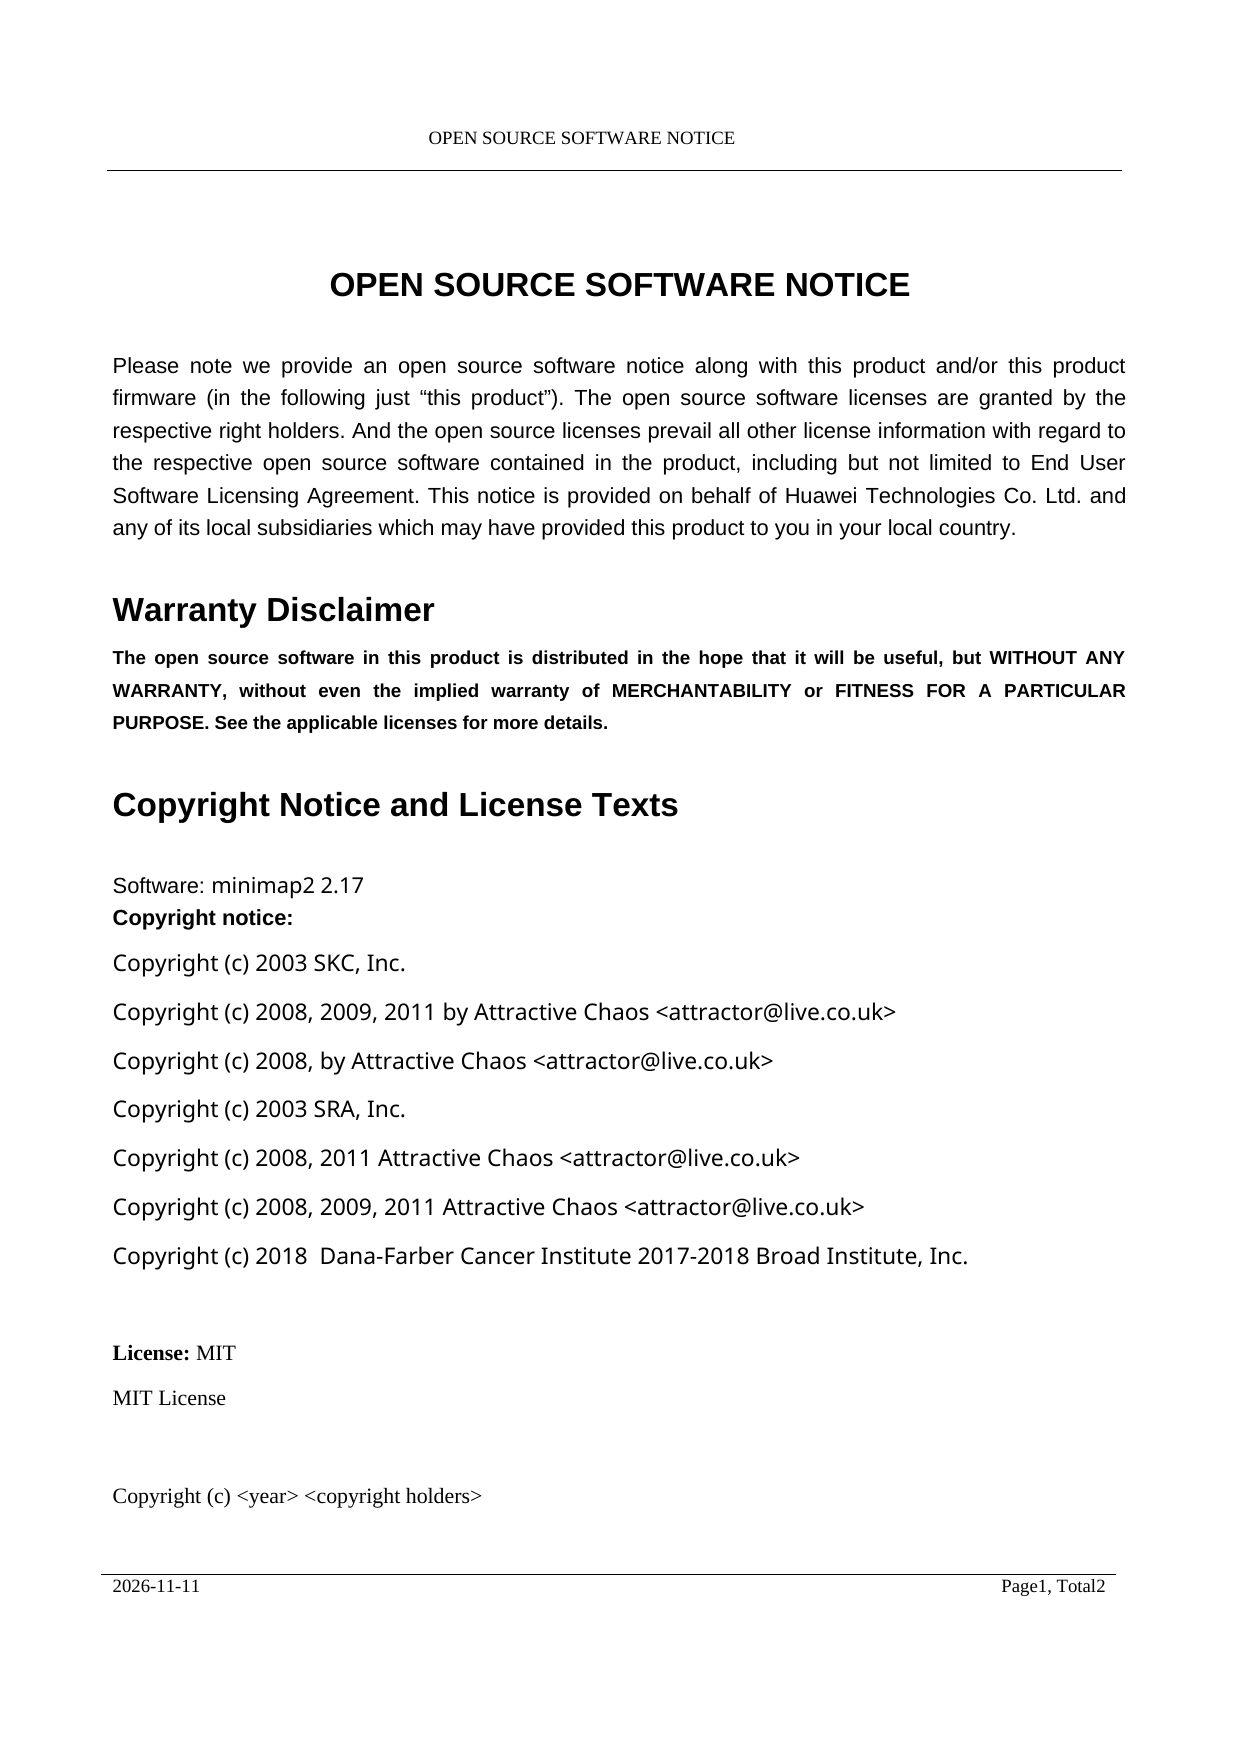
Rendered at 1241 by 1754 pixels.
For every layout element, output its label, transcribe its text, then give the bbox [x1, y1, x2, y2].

text Warranty Disclaimer [112, 576, 1128, 641]
text License: MIT [112, 1337, 1128, 1369]
text Copyright (c) 2003 SKC, Inc. Copyright (c) 2008, 2009, 2011 by Attractive Chaos <attractor@live.co.uk> Copyright (c) 2008, by Attractive Chaos <attractor@live.co.uk> Copyright (c) 2003 SRA, Inc. Copyright (c) 2008, 2011 Attractive Chaos <attractor@live.co.uk> Copyright (c) 2008, 2009, 2011 Attractive Chaos <attractor@live.co.uk> Copyright (c) 2018 Dana-Farber Cancer Institute 2017-2018 Broad Institute, Inc. [112, 947, 1128, 1320]
text Copyright Notice and License Texts [112, 771, 1128, 836]
text OPEN SOURCE SOFTWARE NOTICE [112, 251, 1128, 316]
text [112, 1382, 1128, 1512]
text The open source software in this product is distributed in the hope that it will be useful, but WITHOUT ANY WARRANTY, without even the implied warranty of MERCHANTABILITY or FITNESS FOR A PARTICULAR PURPOSE. See the applicable licenses for more details. [112, 641, 1128, 739]
text Software: minimap2 2.17 [112, 869, 1128, 901]
text Please note we provide an open source software notice along with this product and/or this product firmware (in the following just “this product”). The open source software licenses are granted by the respective right holders. And the open source licenses prevail all other license information with regard to the respective open source software contained in the product, including but not limited to End User Software Licensing Agreement. This notice is provided on behalf of Huawei Technologies Co. Ltd. and any of its local subsidiaries which may have provided this product to you in your local country. [112, 349, 1128, 544]
text Copyright notice: [112, 901, 1128, 934]
